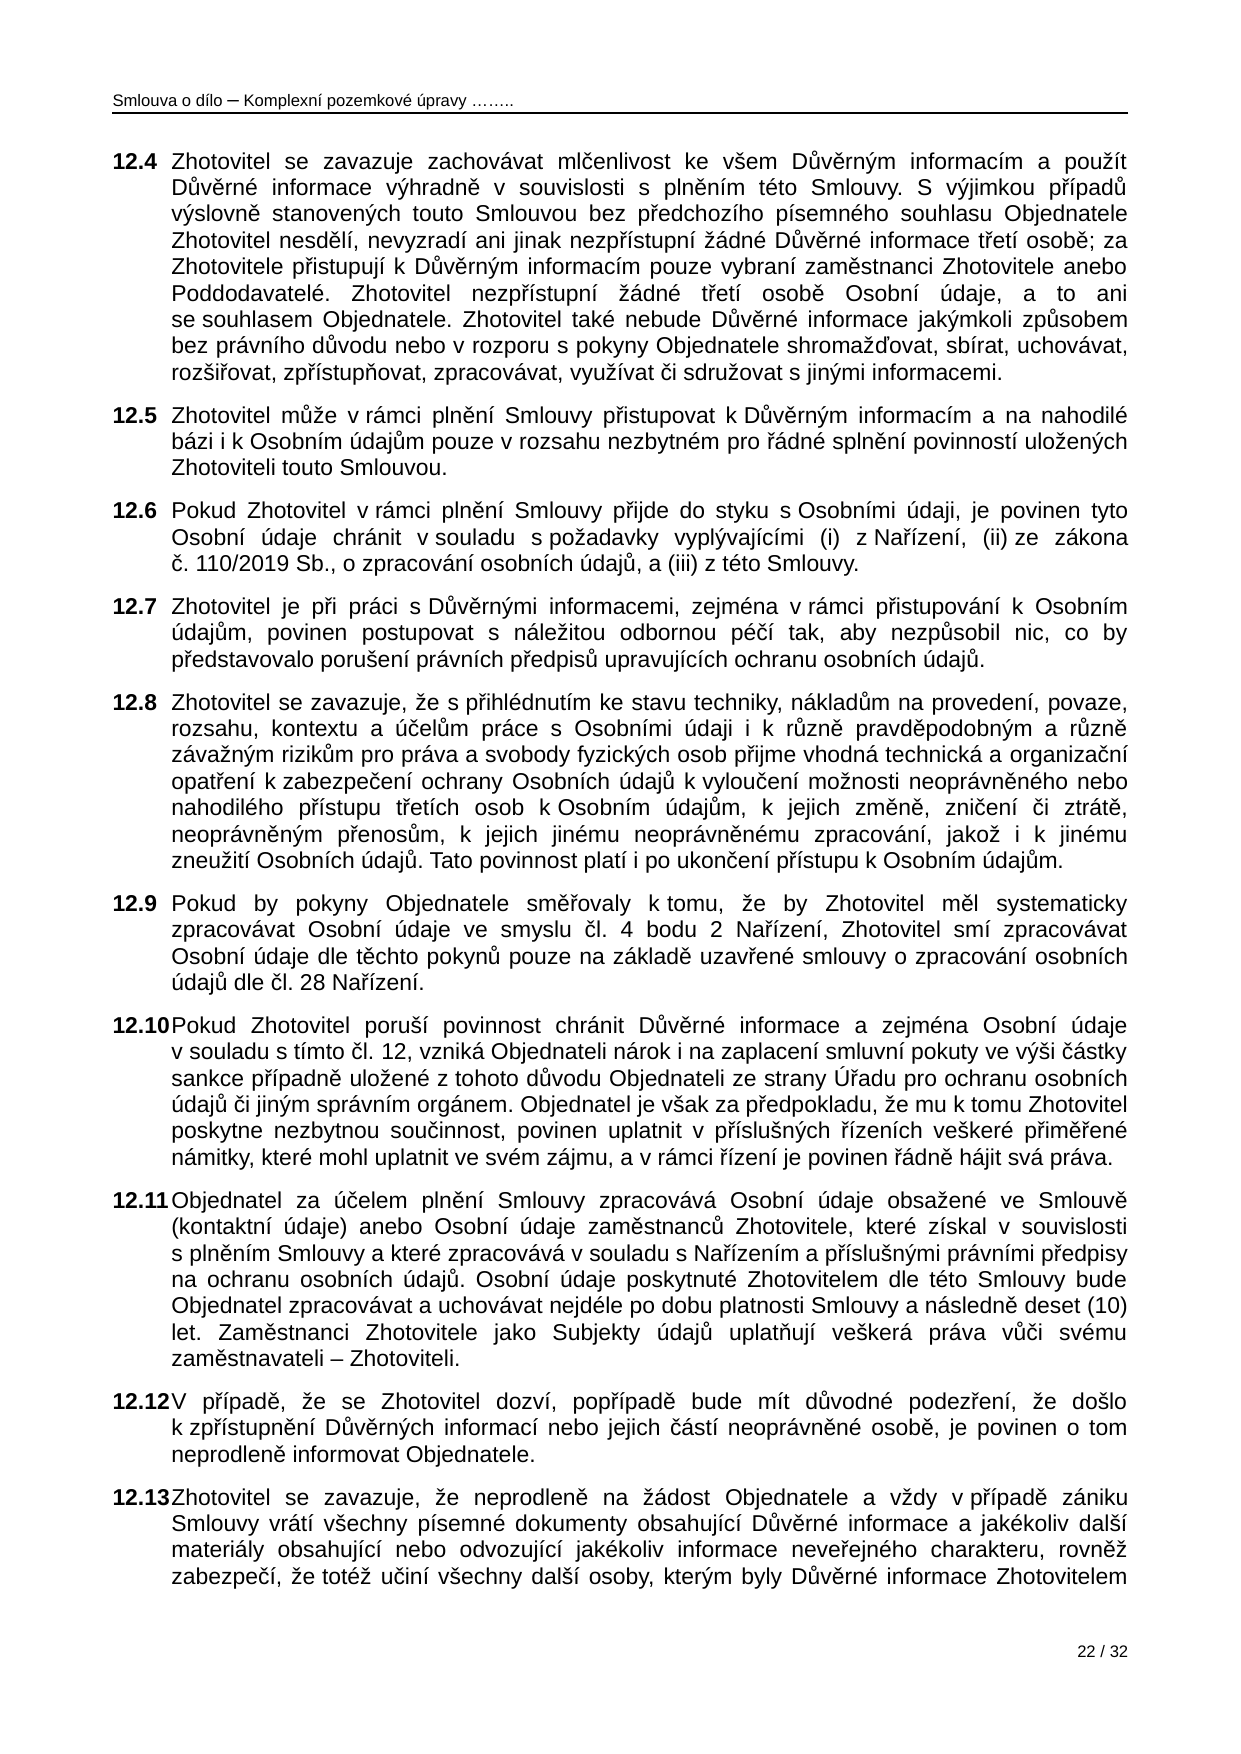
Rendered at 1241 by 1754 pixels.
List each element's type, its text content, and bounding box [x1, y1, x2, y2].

text Pokud by pokyny Objednatele směřovaly k tomu, že by Zhotovitel měl systematicky zpracovávat Osobní údaje ve smyslu čl. 4 bodu 2 Nařízení, Zhotovitel smí zpracovávat Osobní údaje dle těchto pokynů pouze na základě uzavřené smlouvy o zpracování osobních údajů dle čl. 28 Nařízení. [112, 890, 1128, 995]
text Zhotovitel se zavazuje, že s přihlédnutím ke stavu techniky, nákladům na provedení, povaze, rozsahu, kontextu a účelům práce s Osobními údaji i k různě pravděpodobným a různě závažným rizikům pro práva a svobody fyzických osob přijme vhodná technická a organizační opatření k zabezpečení ochrany Osobních údajů k vyloučení možnosti neoprávněného nebo nahodilého přístupu třetích osob k Osobním údajům, k jejich změně, zničení či ztrátě, neoprávněným přenosům, k jejich jinému neoprávněnému zpracování, jakož i k jinému zneužití Osobních údajů. Tato povinnost platí i po ukončení přístupu k Osobním údajům. [112, 689, 1128, 873]
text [112, 1484, 1128, 1589]
text Zhotovitel je při práci s Důvěrnými informacemi, zejména v rámci přistupování k Osobním údajům, povinen postupovat s náležitou odbornou péčí tak, aby nezpůsobil nic, co by představovalo porušení právních předpisů upravujících ochranu osobních údajů. [112, 593, 1128, 672]
text Objednatel za účelem plnění Smlouvy zpracovává Osobní údaje obsažené ve Smlouvě (kontaktní údaje) anebo Osobní údaje zaměstnanců Zhotovitele, které získal v souvislosti s plněním Smlouvy a které zpracovává v souladu s Nařízením a příslušnými právními předpisy na ochranu osobních údajů. Osobní údaje poskytnuté Zhotovitelem dle této Smlouvy bude Objednatel zpracovávat a uchovávat nejdéle po dobu platnosti Smlouvy a následně deset (10) let. Zaměstnanci Zhotovitele jako Subjekty údajů uplatňují veškerá práva vůči svému zaměstnavateli – Zhotoviteli. [112, 1187, 1128, 1371]
text Pokud Zhotovitel poruší povinnost chránit Důvěrné informace a zejména Osobní údaje v souladu s tímto čl. 12, vzniká Objednateli nárok i na zaplacení smluvní pokuty ve výši částky sankce případně uložené z tohoto důvodu Objednateli ze strany Úřadu pro ochranu osobních údajů či jiným správním orgánem. Objednatel je však za předpokladu, že mu k tomu Zhotovitel poskytne nezbytnou součinnost, povinen uplatnit v příslušných řízeních veškeré přiměřené námitky, které mohl uplatnit ve svém zájmu, a v rámci řízení je povinen řádně hájit svá práva. [112, 1012, 1128, 1170]
text Zhotovitel se zavazuje zachovávat mlčenlivost ke všem Důvěrným informacím a použít Důvěrné informace výhradně v souvislosti s plněním této Smlouvy. S výjimkou případů výslovně stanovených touto Smlouvou bez předchozího písemného souhlasu Objednatele Zhotovitel nesdělí, nevyzradí ani jinak nezpřístupní žádné Důvěrné informace třetí osobě; za Zhotovitele přistupují k Důvěrným informacím pouze vybraní zaměstnanci Zhotovitele anebo Poddodavatelé. Zhotovitel nezpřístupní žádné třetí osobě Osobní údaje, a to ani se souhlasem Objednatele. Zhotovitel také nebude Důvěrné informace jakýmkoli způsobem bez právního důvodu nebo v rozporu s pokyny Objednatele shromažďovat, sbírat, uchovávat, rozšiřovat, zpřístupňovat, zpracovávat, využívat či sdružovat s jinými informacemi. [112, 148, 1128, 385]
text Zhotovitel může v rámci plnění Smlouvy přistupovat k Důvěrným informacím a na nahodilé bázi i k Osobním údajům pouze v rozsahu nezbytném pro řádné splnění povinností uložených Zhotoviteli touto Smlouvou. [112, 402, 1128, 481]
text Pokud Zhotovitel v rámci plnění Smlouvy přijde do styku s Osobními údaji, je povinen tyto Osobní údaje chránit v souladu s požadavky vyplývajícími (i) z Nařízení, (ii) ze zákona č. 110/2019 Sb., o zpracování osobních údajů, a (iii) z této Smlouvy. [112, 497, 1128, 576]
text V případě, že se Zhotovitel dozví, popřípadě bude mít důvodné podezření, že došlo k zpřístupnění Důvěrných informací nebo jejich částí neoprávněné osobě, je povinen o tom neprodleně informovat Objednatele. [112, 1388, 1128, 1467]
